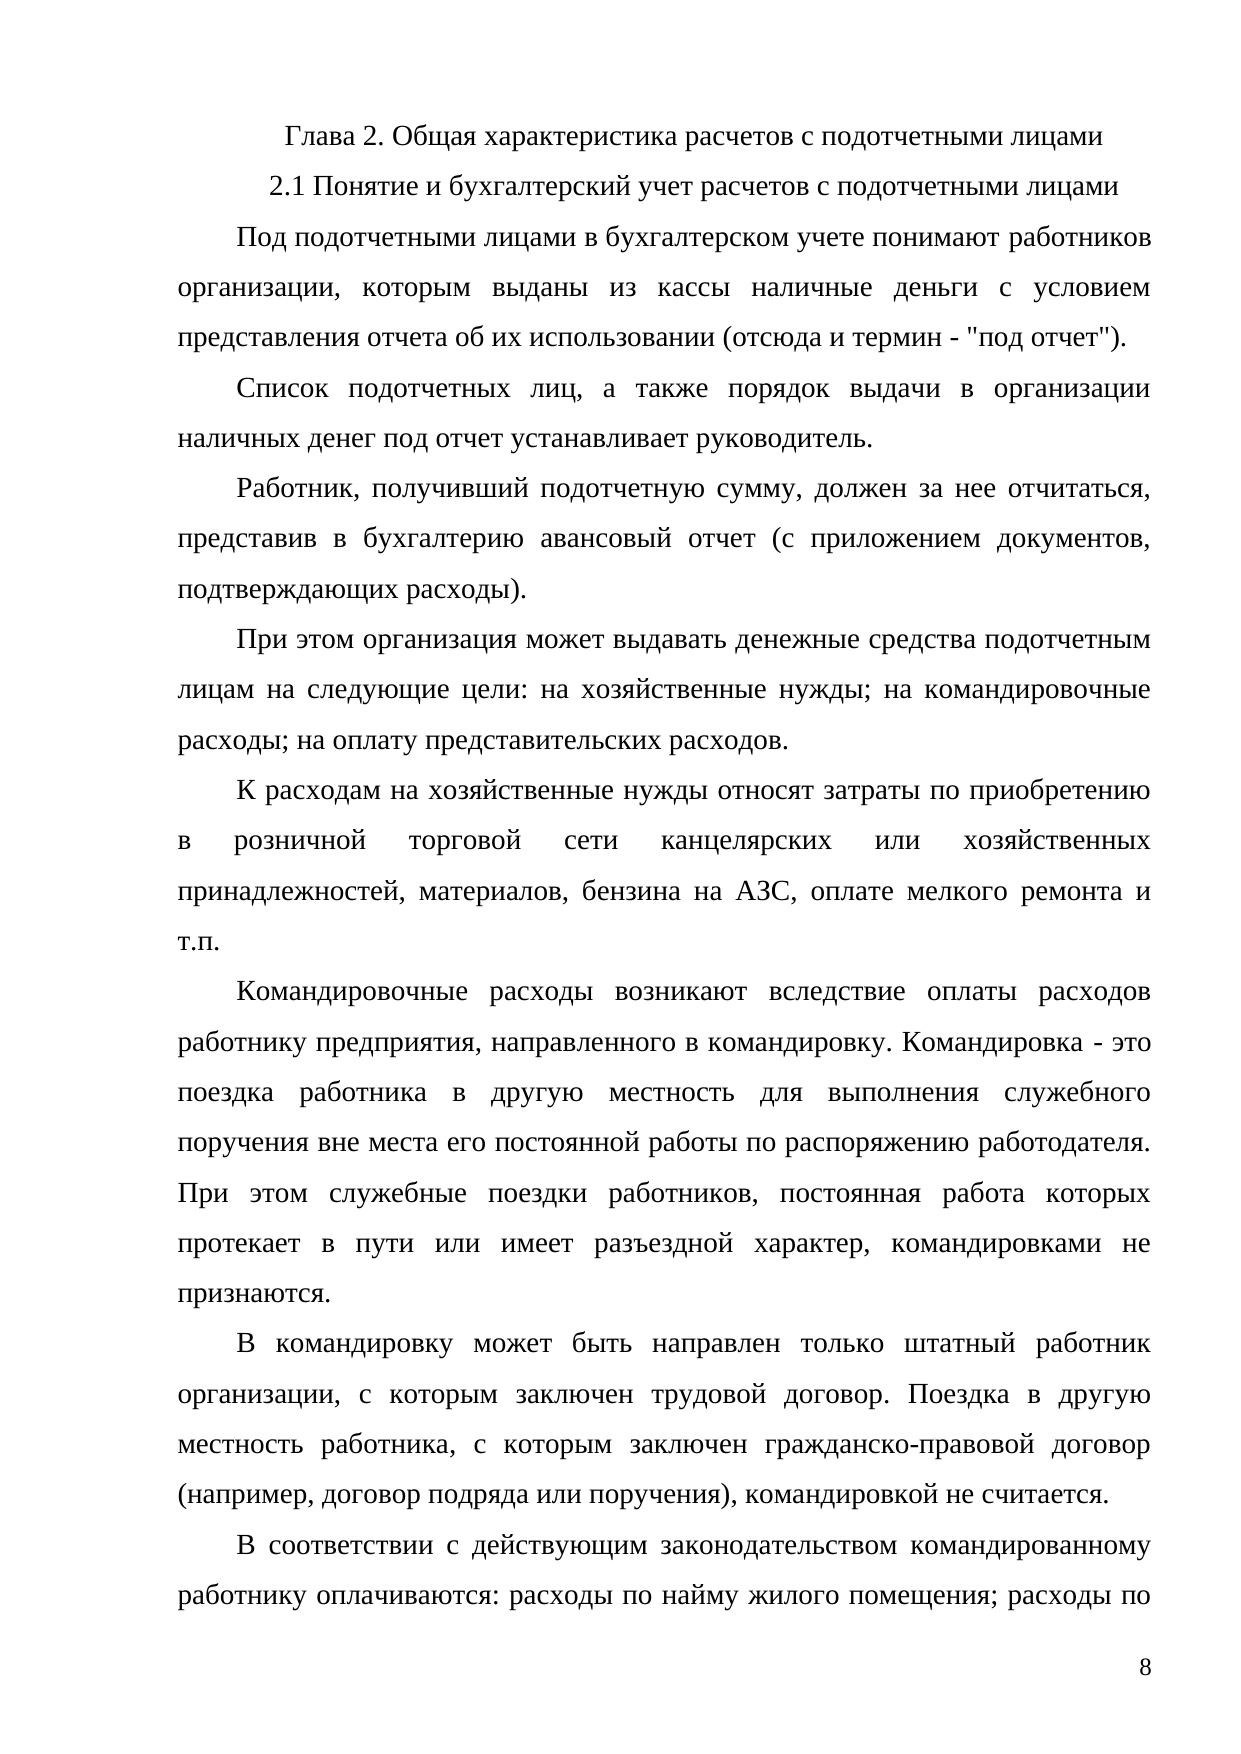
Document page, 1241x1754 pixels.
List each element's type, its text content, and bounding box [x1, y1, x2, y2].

text Список подотчетных лиц, а также порядок выдачи в организации наличных денег под отчет устанавливает руководитель. [177, 370, 1152, 453]
text К расходам на хозяйственные нужды относят затраты по приобретению в розничной торговой сети канцелярских или хозяйственных принадлежностей, материалов, бензина на АЗС, оплате мелкого ремонта и т.п. [177, 772, 1152, 957]
text При этом организация может выдавать денежные средства подотчетным лицам на следующие цели: на хозяйственные нужды; на командировочные расходы; на оплату представительских расходов. [177, 621, 1152, 755]
text Глава 2. Общая характеристика расчетов с подотчетными лицами [177, 118, 1152, 152]
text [177, 1527, 1152, 1611]
text В командировку может быть направлен только штатный работник организации, с которым заключен трудовой договор. Поездка в другую местность работника, с которым заключен гражданско-правовой договор (например, договор подряда или поручения), командировкой не считается. [177, 1326, 1152, 1510]
text Командировочные расходы возникают вследствие оплаты расходов работнику предприятия, направленного в командировку. Командировка - это поездка работника в другую местность для выполнения служебного поручения вне места его постоянной работы по распоряжению работодателя. При этом служебные поездки работников, постоянная работа которых протекает в пути или имеет разъездной характер, командировками не признаются. [177, 973, 1152, 1309]
text 2.1 Понятие и бухгалтерский учет расчетов с подотчетными лицами [177, 168, 1152, 202]
text Под подотчетными лицами в бухгалтерском учете понимают работников организации, которым выданы из кассы наличные деньги с условием представления отчета об их использовании (отсюда и термин - "под отчет"). [177, 219, 1152, 353]
text Работник, получивший подотчетную сумму, должен за нее отчитаться, представив в бухгалтерию авансовый отчет (с приложением документов, подтверждающих расходы). [177, 470, 1152, 604]
